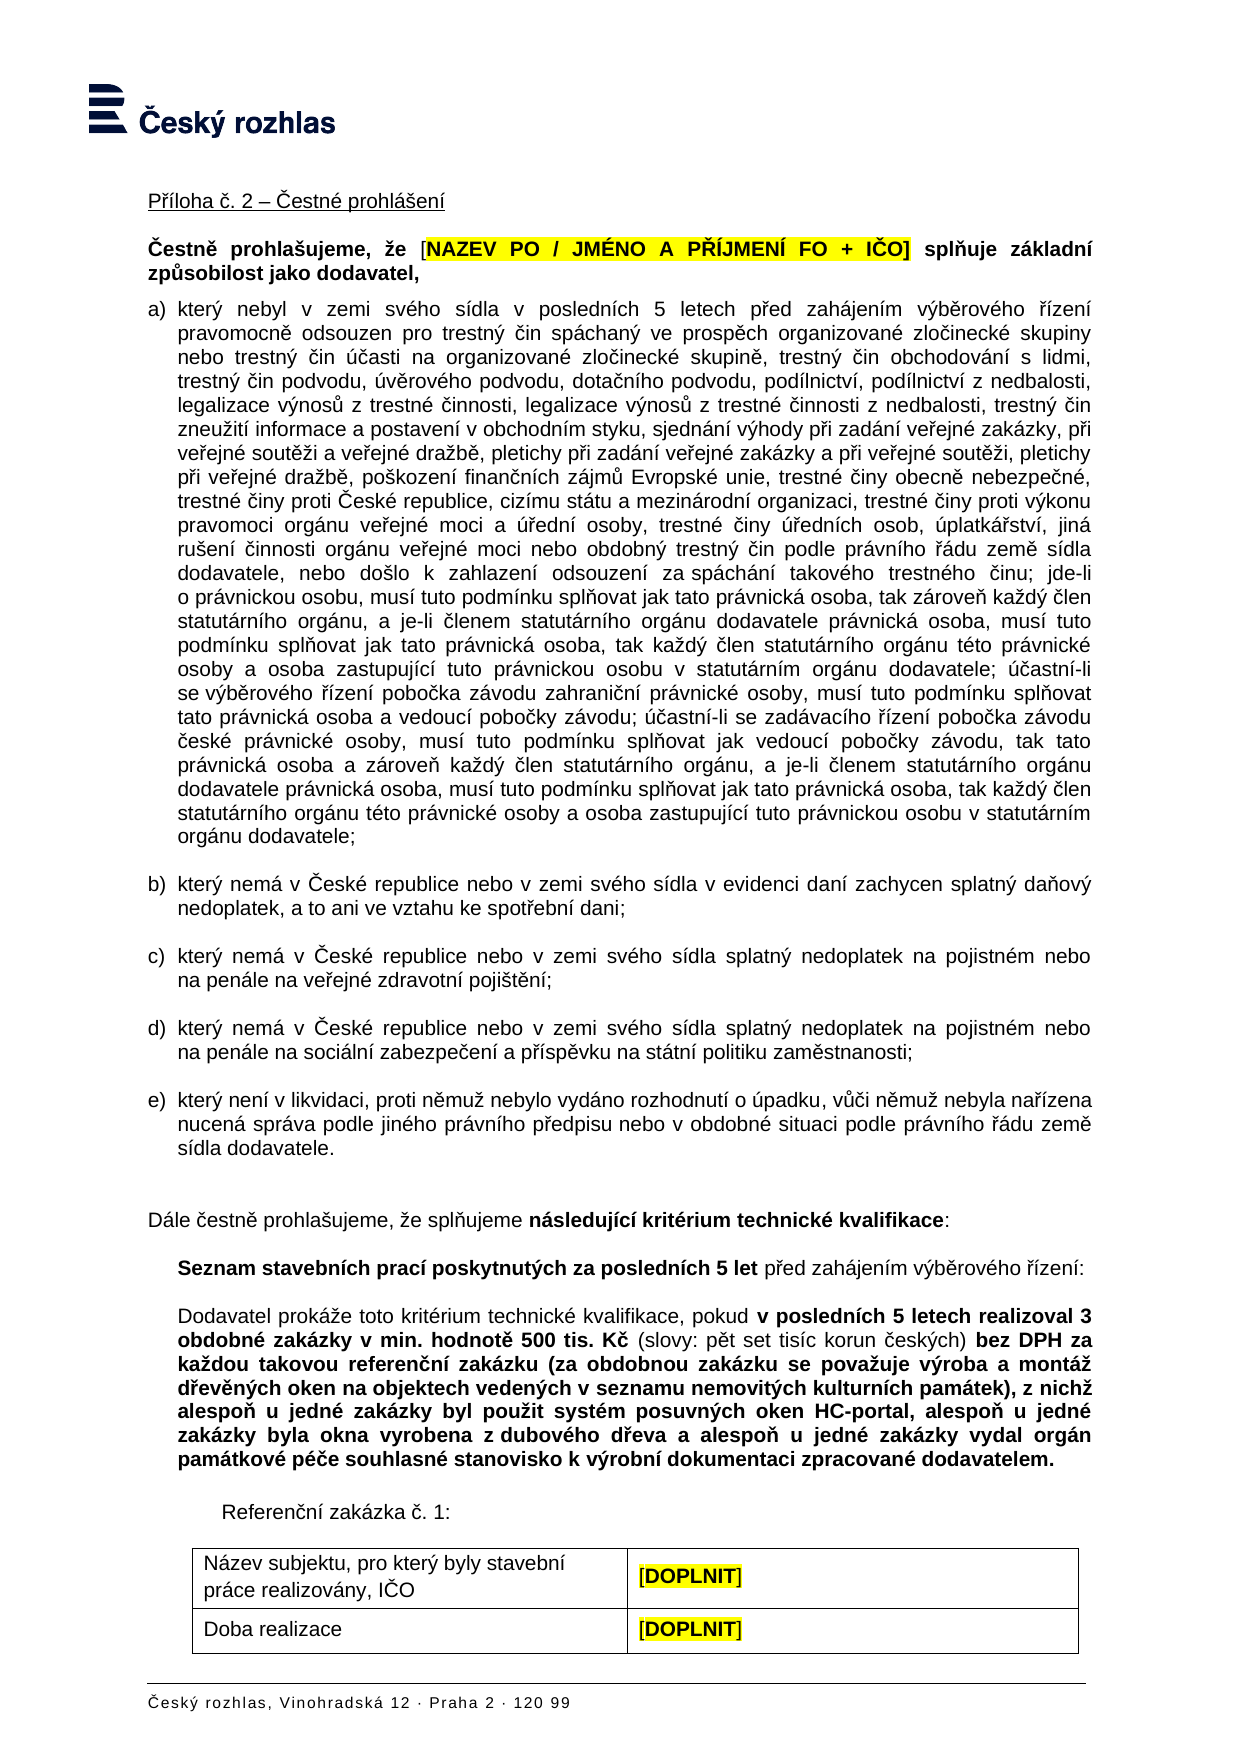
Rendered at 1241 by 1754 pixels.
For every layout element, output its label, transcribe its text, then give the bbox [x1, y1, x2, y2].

list Referenční zakázka č. 1: [221, 1500, 1092, 1524]
table_cell [DOPLNIT] [628, 1609, 1078, 1653]
list Dodavatel prokáže toto kritérium technické kvalifikace, pokud v posledních 5 letech realizoval 3 obdobné zakázky v min. hodnotě 500 tis. Kč (slovy: pět set tisíc korun českých) bez DPH za každou takovou referenční zakázku (za obdobnou zakázku se považuje výroba a montáž dřevěných oken na objektech vedených v seznamu nemovitých kulturních památek), z nichž alespoň u jedné zakázky byl použit systém posuvných oken HC-portal, alespoň u jedné zakázky byla okna vyrobena z dubového dřeva a alespoň u jedné zakázky vydal orgán památkové péče souhlasné stanovisko k výrobní dokumentaci zpracované dodavatelem. [177, 1303, 1092, 1471]
list Seznam stavebních prací poskytnutých za posledních 5 let před zahájením výběrového řízení: [177, 1256, 1092, 1279]
text Dále čestně prohlašujeme, že splňujeme následující kritérium technické kvalifikace: [148, 1208, 1092, 1232]
text Příloha č. 2 – Čestné prohlášení [148, 189, 1092, 213]
text Čestně prohlašujeme, že [NAZEV PO / JMÉNO A PŘÍJMENÍ FO + IČO] splňuje základní způsobilost jako dodavatel, [148, 237, 1092, 285]
list který nemá v České republice nebo v zemi svého sídla splatný nedoplatek na pojistném nebo na penále na sociální zabezpečení a příspěvku na státní politiku zaměstnanosti; [148, 1016, 1092, 1064]
picture [89, 84, 335, 138]
list který nemá v České republice nebo v zemi svého sídla v evidenci daní zachycen splatný daňový nedoplatek, a to ani ve vztahu ke spotřební dani; [148, 872, 1092, 920]
table_header [DOPLNIT] [628, 1549, 1078, 1608]
table_header Název subjektu, pro který byly stavební práce realizovány, IČO [193, 1549, 627, 1608]
list který nemá v České republice nebo v zemi svého sídla splatný nedoplatek na pojistném nebo na penále na veřejné zdravotní pojištění; [148, 944, 1092, 992]
list který nebyl v zemi svého sídla v posledních 5 letech před zahájením výběrového řízení pravomocně odsouzen pro trestný čin spáchaný ve prospěch organizované zločinecké skupiny nebo trestný čin účasti na organizované zločinecké skupině, trestný čin obchodování s lidmi, trestný čin podvodu, úvěrového podvodu, dotačního podvodu, podílnictví, podílnictví z nedbalosti, legalizace výnosů z trestné činnosti, legalizace výnosů z trestné činnosti z nedbalosti, trestný čin zneužití informace a postavení v obchodním styku, sjednání výhody při zadání veřejné zakázky, při veřejné soutěži a veřejné dražbě, pletichy při zadání veřejné zakázky a při veřejné soutěži, pletichy při veřejné dražbě, poškození finančních zájmů Evropské unie, trestné činy obecně nebezpečné, trestné činy proti České republice, cizímu státu a mezinárodní organizaci, trestné činy proti výkonu pravomoci orgánu veřejné moci a úřední osoby, trestné činy úředních osob, úplatkářství, jiná rušení činnosti orgánu veřejné moci nebo obdobný trestný čin podle právního řádu země sídla dodavatele, nebo došlo k zahlazení odsouzení za spáchání takového trestného činu; jde-li o právnickou osobu, musí tuto podmínku splňovat jak tato právnická osoba, tak zároveň každý člen statutárního orgánu, a je-li členem statutárního orgánu dodavatele právnická osoba, musí tuto podmínku splňovat jak tato právnická osoba, tak každý člen statutárního orgánu této právnické osoby a osoba zastupující tuto právnickou osobu v statutárním orgánu dodavatele; účastní-li se výběrového řízení pobočka závodu zahraniční právnické osoby, musí tuto podmínku splňovat tato právnická osoba a vedoucí pobočky závodu; účastní-li se zadávacího řízení pobočka závodu české právnické osoby, musí tuto podmínku splňovat jak vedoucí pobočky závodu, tak tato právnická osoba a zároveň každý člen statutárního orgánu, a je-li členem statutárního orgánu dodavatele právnická osoba, musí tuto podmínku splňovat jak tato právnická osoba, tak každý člen statutárního orgánu této právnické osoby a osoba zastupující tuto právnickou osobu v statutárním orgánu dodavatele; [148, 297, 1092, 848]
table_cell Doba realizace [193, 1609, 627, 1653]
list který není v likvidaci, proti němuž nebylo vydáno rozhodnutí o úpadku, vůči němuž nebyla nařízena nucená správa podle jiného právního předpisu nebo v obdobné situaci podle právního řádu země sídla dodavatele. [148, 1088, 1092, 1160]
